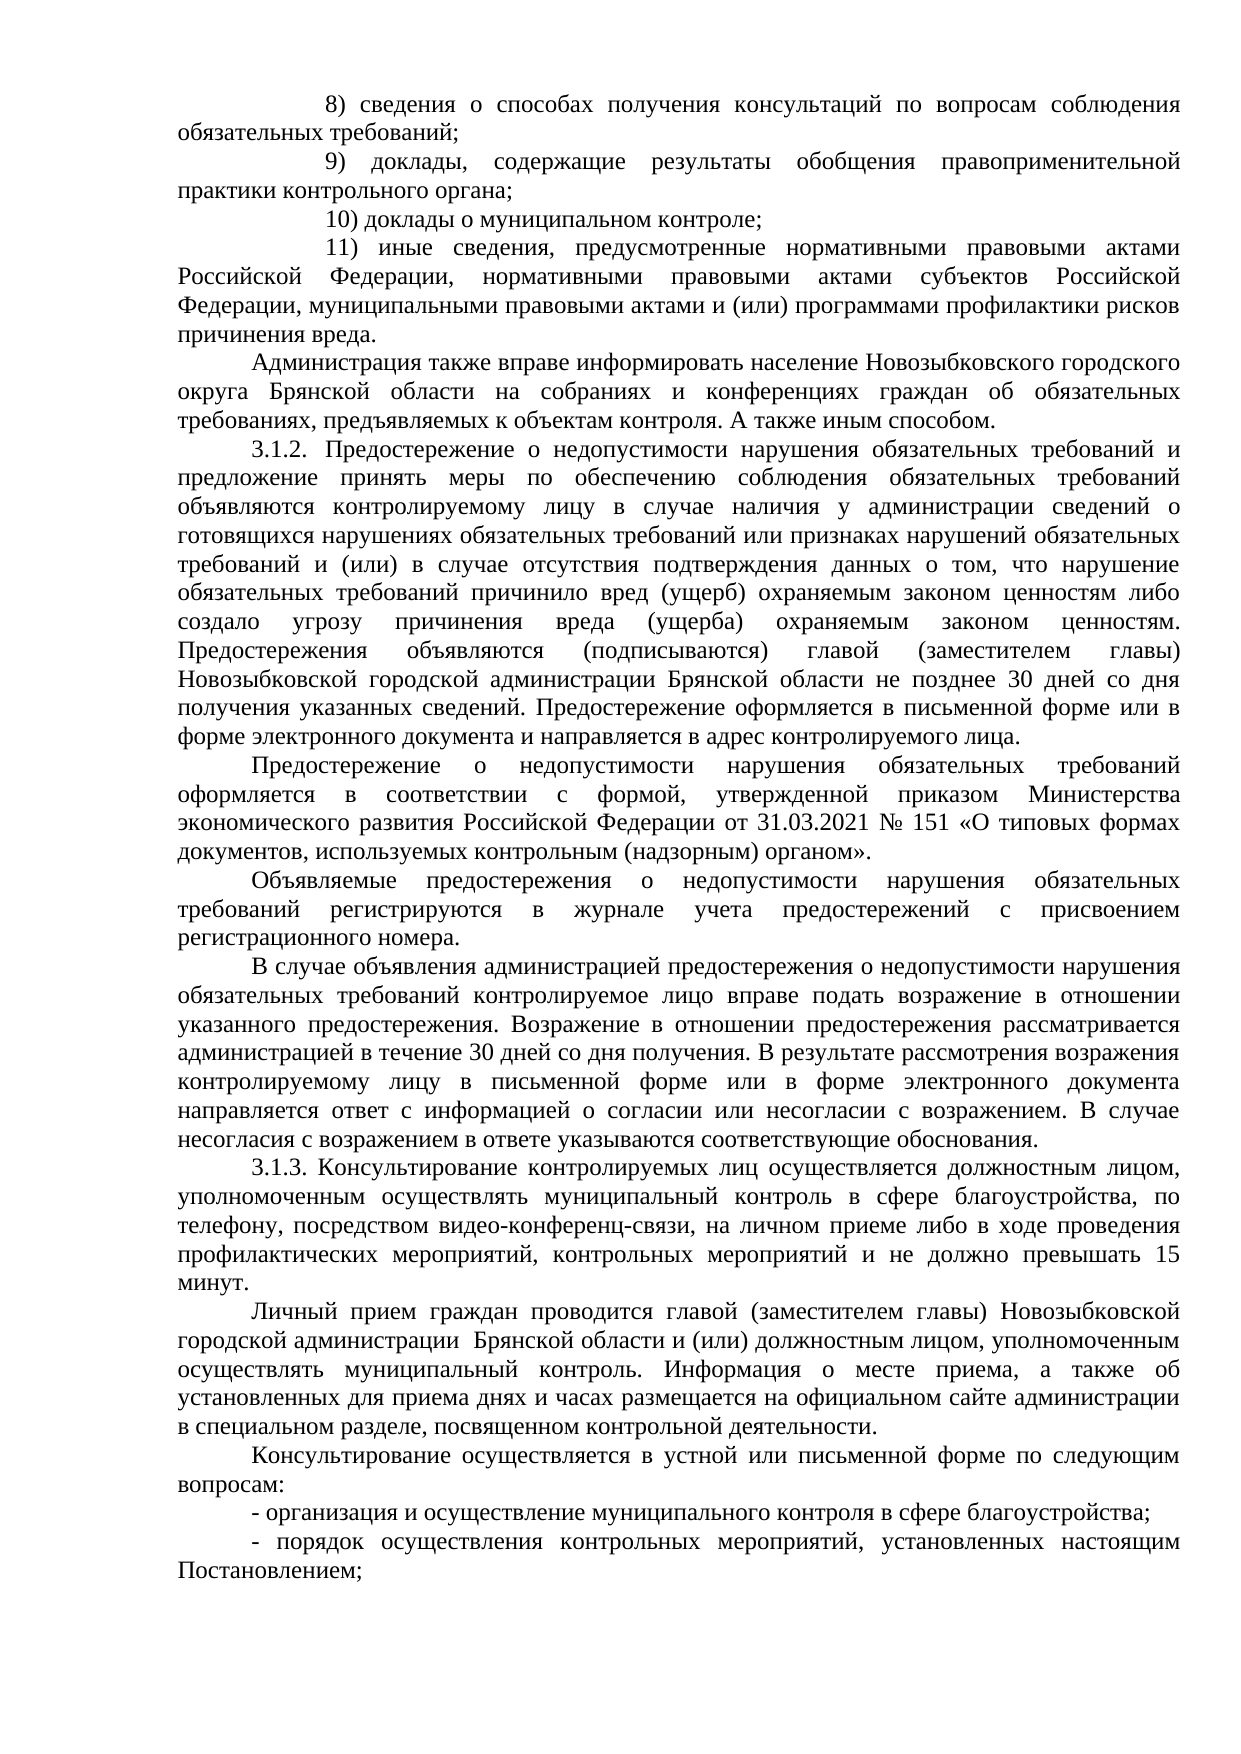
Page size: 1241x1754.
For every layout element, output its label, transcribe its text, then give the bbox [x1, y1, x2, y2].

text 3.1.2. Предостережение о недопустимости нарушения обязательных требований и предложение принять меры по обеспечению соблюдения обязательных требований объявляются контролируемому лицу в случае наличия у администрации сведений о готовящихся нарушениях обязательных требований или признаках нарушений обязательных требований и (или) в случае отсутствия подтверждения данных о том, что нарушение обязательных требований причинило вред (ущерб) охраняемым законом ценностям либо создало угрозу причинения вреда (ущерба) охраняемым законом ценностям. Предостережения объявляются (подписываются) главой (заместителем главы) Новозыбковской городской администрации Брянской области не позднее 30 дней со дня получения указанных сведений. Предостережение оформляется в письменной форме или в форме электронного документа и направляется в адрес контролируемого лица. [177, 434, 1181, 750]
text Администрация также вправе информировать население Новозыбковского городского округа Брянской области на собраниях и конференциях граждан об обязательных требованиях, предъявляемых к объектам контроля. А также иным способом. [177, 347, 1181, 434]
text 3.1.3. Консультирование контролируемых лиц осуществляется должностным лицом, уполномоченным осуществлять муниципальный контроль в сфере благоустройства, по телефону, посредством видео-конференц-связи, на личном приеме либо в ходе проведения профилактических мероприятий, контрольных мероприятий и не должно превышать 15 минут. [177, 1152, 1181, 1296]
text - порядок осуществления контрольных мероприятий, установленных настоящим Постановлением; [177, 1526, 1181, 1584]
text Объявляемые предостережения о недопустимости нарушения обязательных требований регистрируются в журнале учета предостережений с присвоением регистрационного номера. [177, 865, 1181, 951]
text 9) доклады, содержащие результаты обобщения правоприменительной практики контрольного органа; [177, 146, 1181, 204]
text 11) иные сведения, предусмотренные нормативными правовыми актами Российской Федерации, нормативными правовыми актами субъектов Российской Федерации, муниципальными правовыми актами и (или) программами профилактики рисков причинения вреда. [177, 232, 1181, 347]
text 8) сведения о способах получения консультаций по вопросам соблюдения обязательных требований; [177, 89, 1181, 146]
text Предостережение о недопустимости нарушения обязательных требований оформляется в соответствии с формой, утвержденной приказом Министерства экономического развития Российской Федерации от 31.03.2021 № 151 «О типовых формах документов, используемых контрольным (надзорным) органом». [177, 750, 1181, 865]
text 10) доклады о муниципальном контроле; [177, 204, 1181, 232]
text Личный прием граждан проводится главой (заместителем главы) Новозыбковской городской администрации Брянской области и (или) должностным лицом, уполномоченным осуществлять муниципальный контроль. Информация о месте приема, а также об установленных для приема днях и часах размещается на официальном сайте администрации в специальном разделе, посвященном контрольной деятельности. [177, 1296, 1181, 1440]
text В случае объявления администрацией предостережения о недопустимости нарушения обязательных требований контролируемое лицо вправе подать возражение в отношении указанного предостережения. Возражение в отношении предостережения рассматривается администрацией в течение 30 дней со дня получения. В результате рассмотрения возражения контролируемому лицу в письменной форме или в форме электронного документа направляется ответ с информацией о согласии или несогласии с возражением. В случае несогласия с возражением в ответе указываются соответствующие обоснования. [177, 951, 1181, 1152]
text Консультирование осуществляется в устной или письменной форме по следующим вопросам: [177, 1440, 1181, 1497]
text - организация и осуществление муниципального контроля в сфере благоустройства; [177, 1497, 1181, 1526]
